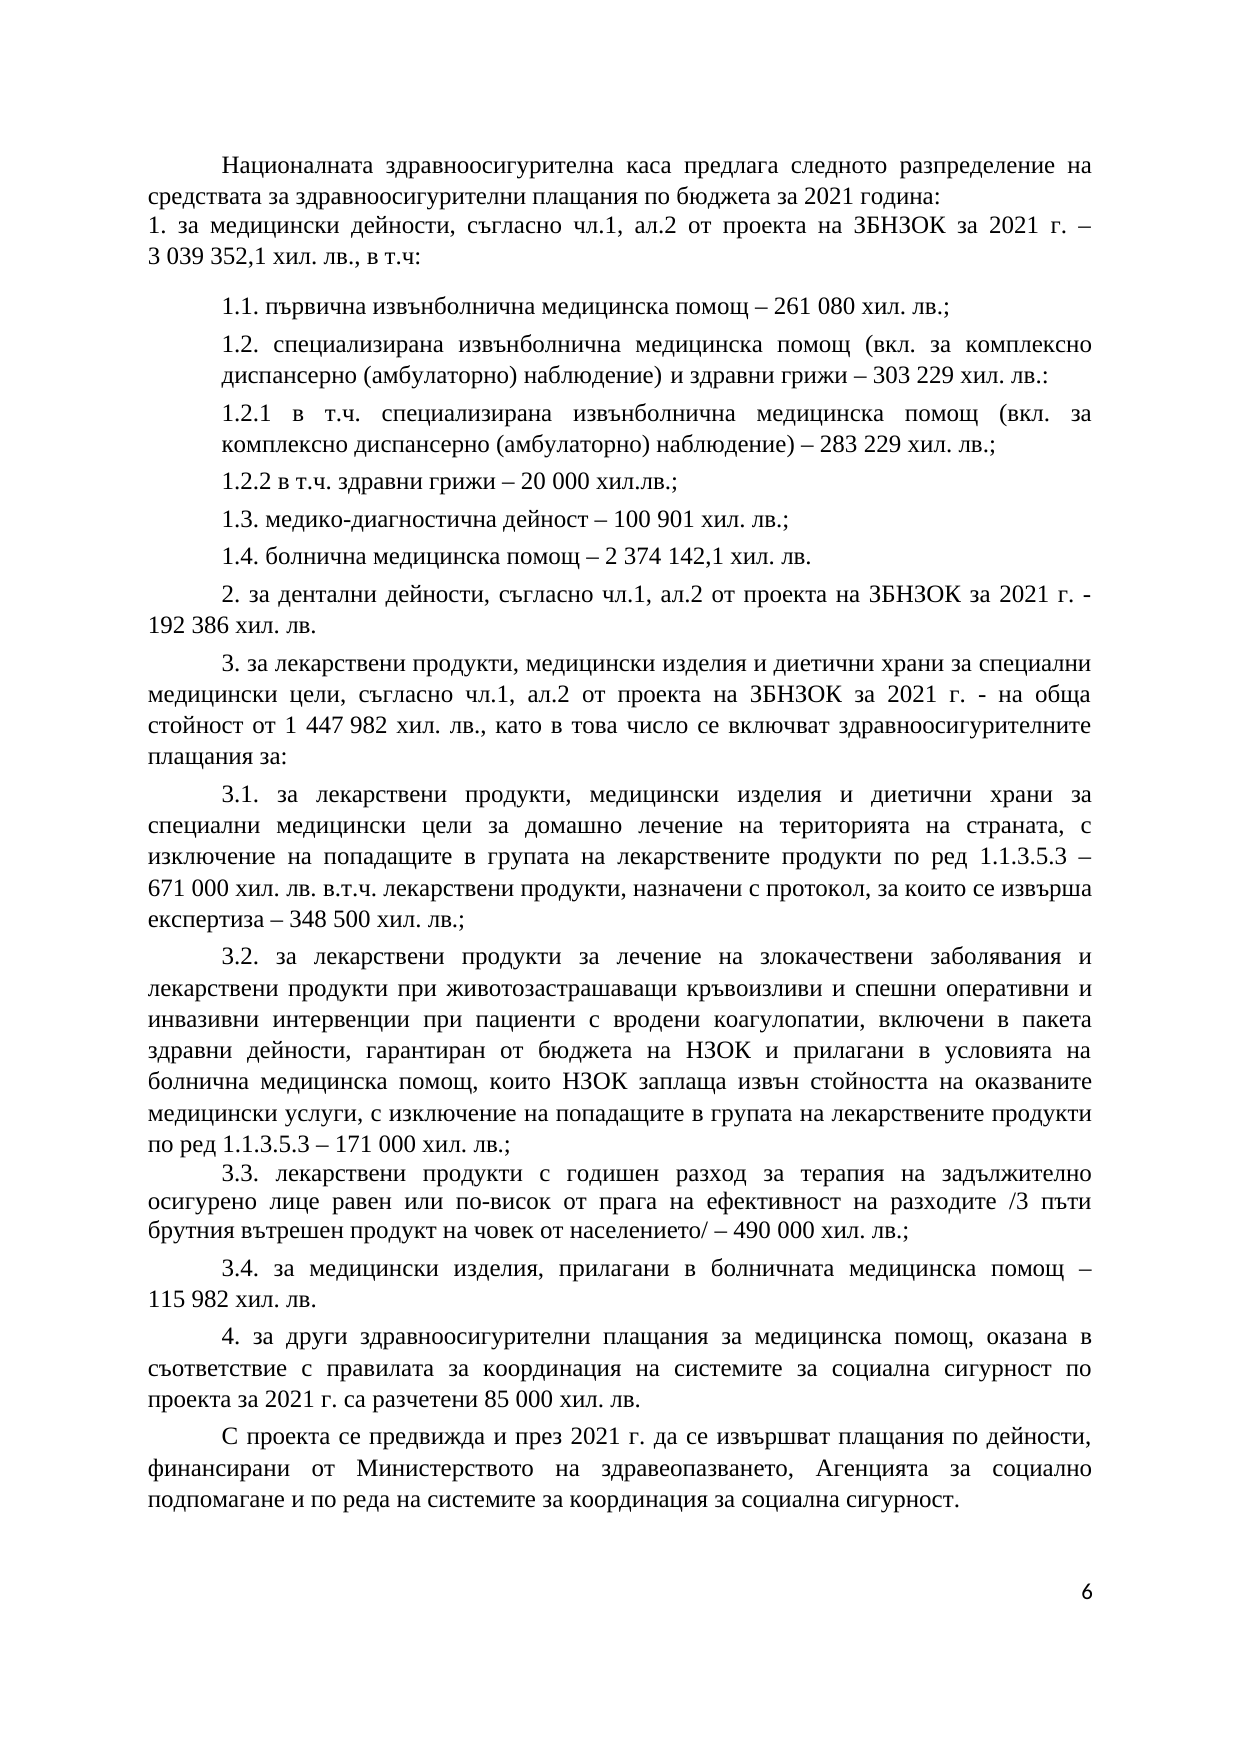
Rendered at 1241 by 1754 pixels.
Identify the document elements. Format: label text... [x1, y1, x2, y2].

text 1. за медицински дейности, съгласно чл.1, ал.2 от проекта на ЗБНЗОК за 2021 г. – 3 039 352,1 хил. лв., в т.ч: [148, 210, 1093, 270]
text С проекта се предвижда и през 2021 г. да се извършват плащания по дейности, финансирани от Министерството на здравеопазването, Агенцията за социално подпомагане и по реда на системите за координация за социална сигурност. [148, 1419, 1093, 1513]
text 3.1. за лекарствени продукти, медицински изделия и диетични храни за специални медицински цели за домашно лечение на територията на страната, с изключение на попадащите в групата на лекарствените продукти по ред 1.1.3.5.3 – 671 000 хил. лв. в.т.ч. лекарствени продукти, назначени с протокол, за които се извърша експертиза – 348 500 хил. лв.; [148, 776, 1093, 933]
text Националната здравноосигурителна каса предлага следното разпределение на средствата за здравноосигурителни плащания по бюджета за 2021 година: [148, 148, 1093, 210]
text 2. за дентални дейности, съгласно чл.1, ал.2 от проекта на ЗБНЗОК за 2021 г. - 192 386 хил. лв. [148, 576, 1093, 639]
text 1.2. специализирана извънболнична медицинска помощ (вкл. за комплексно диспансерно (амбулаторно) наблюдение) и здравни грижи – 303 229 хил. лв.: [221, 326, 1093, 389]
text 4. за други здравноосигурителни плащания за медицинска помощ, оказана в съответствие с правилата за координация на системите за социална сигурност по проекта за 2021 г. са разчетени 85 000 хил. лв. [148, 1319, 1093, 1413]
text 3.4. за медицински изделия, прилагани в болничната медицинска помощ – 115 982 хил. лв. [148, 1250, 1093, 1313]
text 1.4. болнична медицинска помощ – 2 374 142,1 хил. лв. [221, 539, 1093, 570]
text 1.3. медико-диагностична дейност – 100 901 хил. лв.; [221, 501, 1093, 533]
text 3. за лекарствени продукти, медицински изделия и диетични храни за специални медицински цели, съгласно чл.1, ал.2 от проекта на ЗБНЗОК за 2021 г. - на обща стойност от 1 447 982 хил. лв., като в това число се включват здравноосигурителните плащания за: [148, 645, 1093, 770]
text 1.2.2 в т.ч. здравни грижи – 20 000 хил.лв.; [221, 464, 1093, 495]
text 3.2. за лекарствени продукти за лечение на злокачествени заболявания и лекарствени продукти при животозастрашаващи кръвоизливи и спешни оперативни и инвазивни интервенции при пациенти с вродени коагулопатии, включени в пакета здравни дейности, гарантиран от бюджета на НЗОК и прилагани в условията на болнична медицинска помощ, които НЗОК заплаща извън стойността на оказваните медицински услуги, с изключение на попадащите в групата на лекарствените продукти по ред 1.1.3.5.3 – 171 000 хил. лв.; [148, 939, 1093, 1158]
text 1.2.1 в т.ч. специализирана извънболнична медицинска помощ (вкл. за комплексно диспансерно (амбулаторно) наблюдение) – 283 229 хил. лв.; [221, 395, 1093, 458]
text 1.1. първична извънболнична медицинска помощ – 261 080 хил. лв.; [221, 289, 1093, 320]
text 3.3. лекарствени продукти с годишен разход за терапия на задължително осигурено лице равен или по-висок от прага на ефективност на разходите /3 пъти брутния вътрешен продукт на човек от населението/ – 490 000 хил. лв.; [148, 1158, 1093, 1244]
